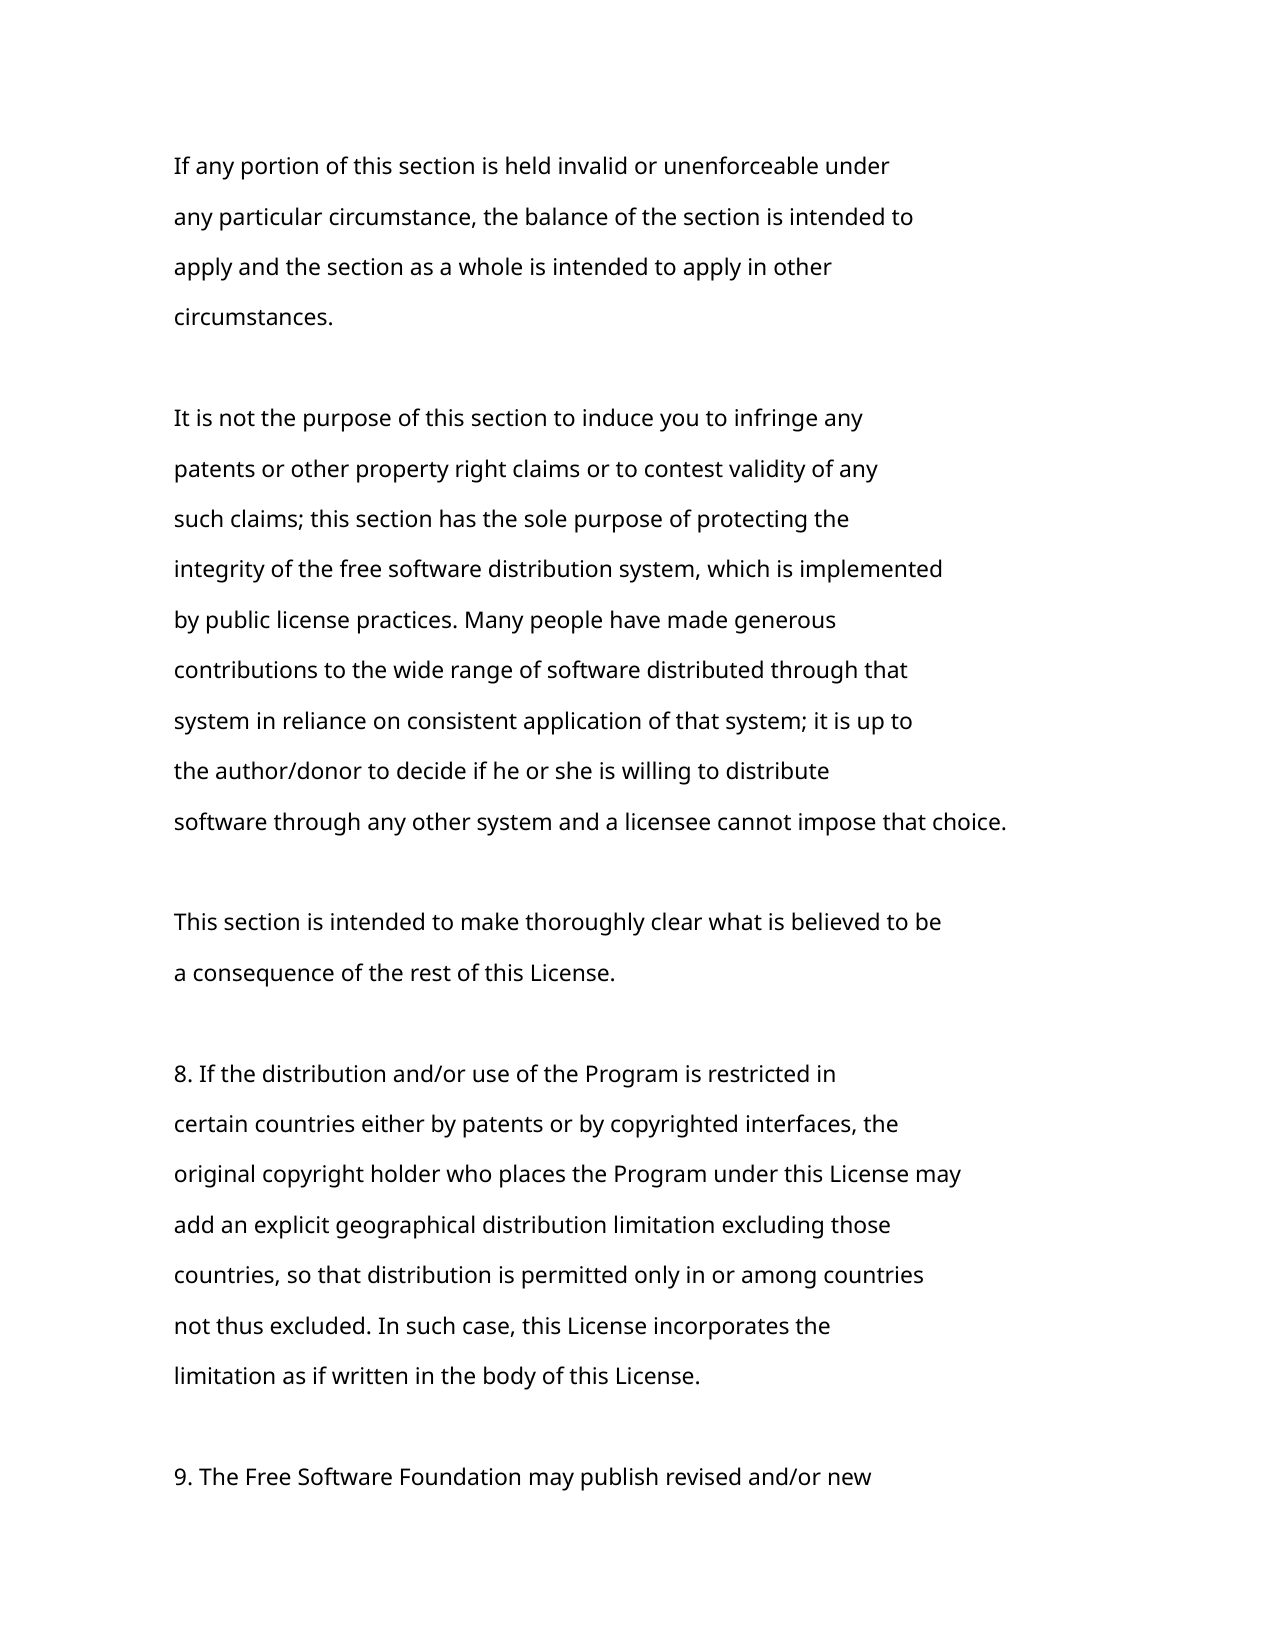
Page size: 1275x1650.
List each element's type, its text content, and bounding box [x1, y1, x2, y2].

text If any portion of this section is held invalid or unenforceable under [150, 150, 1125, 181]
text any particular circumstance, the balance of the section is intended to [150, 200, 1125, 232]
text 8. If the distribution and/or use of the Program is restricted in [150, 1057, 1125, 1089]
text certain countries either by patents or by copyrighted interfaces, the [150, 1108, 1125, 1139]
text the author/donor to decide if he or she is willing to distribute [150, 755, 1125, 786]
text original copyright holder who places the Program under this License may [150, 1158, 1125, 1189]
text limitation as if written in the body of this License. [150, 1360, 1125, 1391]
text not thus excluded. In such case, this License incorporates the [150, 1309, 1125, 1341]
text contributions to the wide range of software distributed through that [150, 654, 1125, 685]
text patents or other property right claims or to contest validity of any [150, 452, 1125, 484]
text software through any other system and a licensee cannot impose that choice. [150, 805, 1125, 837]
text system in reliance on consistent application of that system; it is up to [150, 704, 1125, 736]
text It is not the purpose of this section to induce you to infringe any [150, 402, 1125, 433]
text integrity of the free software distribution system, which is implemented [150, 553, 1125, 584]
text apply and the section as a whole is intended to apply in other [150, 251, 1125, 282]
text add an explicit geographical distribution limitation excluding those [150, 1209, 1125, 1240]
text 9. The Free Software Foundation may publish revised and/or new [150, 1461, 1125, 1492]
text countries, so that distribution is permitted only in or among countries [150, 1259, 1125, 1290]
text a consequence of the rest of this License. [150, 957, 1125, 988]
text This section is intended to make thoroughly clear what is believed to be [150, 906, 1125, 937]
text circumstances. [150, 301, 1125, 332]
text by public license practices. Many people have made generous [150, 604, 1125, 635]
text such claims; this section has the sole purpose of protecting the [150, 503, 1125, 534]
